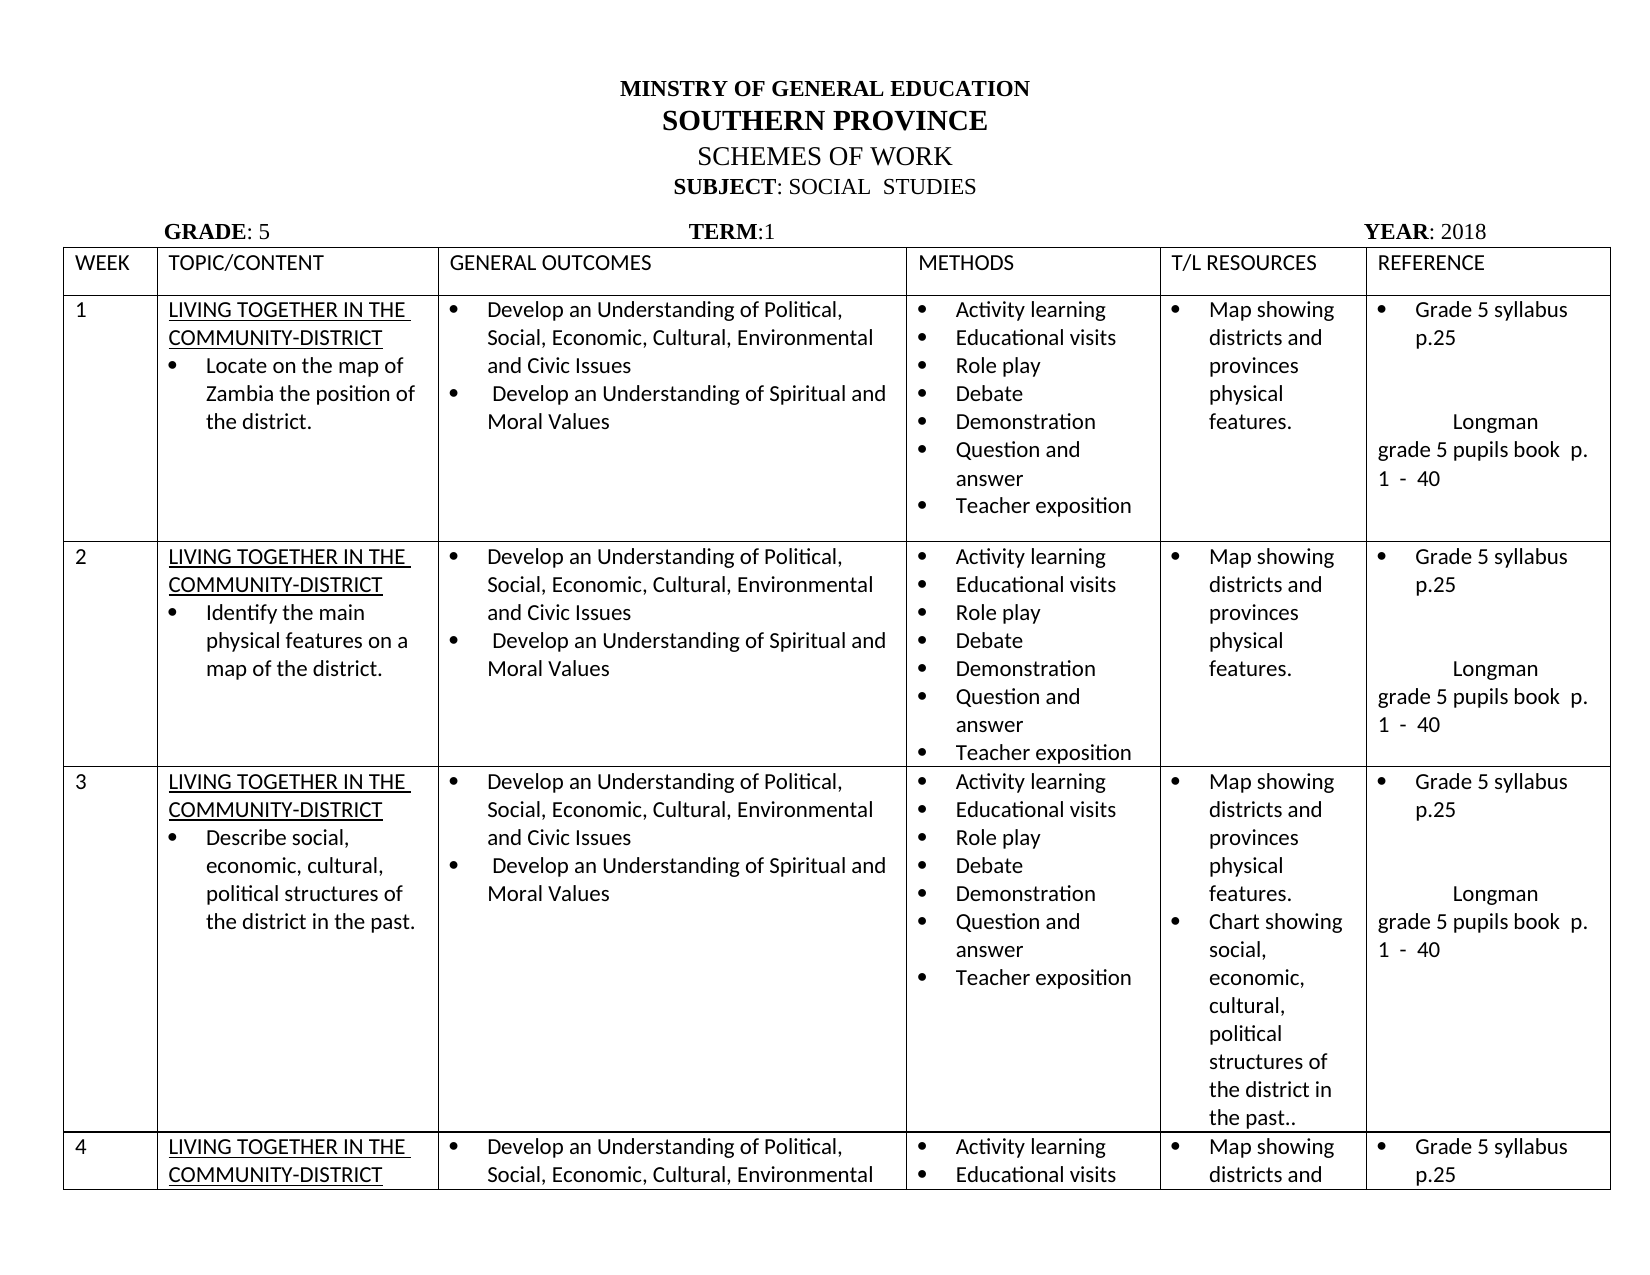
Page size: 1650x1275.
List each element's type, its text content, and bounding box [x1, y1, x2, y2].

table_cell 4 [64, 1133, 157, 1188]
table_header WEEK [64, 248, 157, 294]
table_cell Grade 5 syllabus p.25 Longman grade 5 pupils book p. 1 - 40 [1367, 767, 1610, 1131]
table_header T/L RESOURCES [1161, 248, 1366, 294]
table_cell Map showing districts and provinces physical features. Chart showing social, economic, cultural, political structures of the district in the past.. [1161, 767, 1366, 1131]
text GRADE: 5 TERM:1 YEAR: 2018 [75, 218, 1575, 244]
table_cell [439, 1133, 906, 1188]
table_cell Activity learning Educational visits Role play Debate Demonstration Question and answer Teacher exposition [907, 542, 1160, 766]
text SCHEMES OF WORK [75, 139, 1575, 171]
text MINSTRY OF GENERAL EDUCATION [75, 75, 1575, 101]
table_cell LIVING TOGETHER IN THE COMMUNITY-DISTRICT Identify the main physical features on a map of the district. [158, 542, 438, 766]
table_cell 2 [64, 542, 157, 766]
table_cell Grade 5 syllabus p.25 Longman grade 5 pupils book p. 1 - 40 [1367, 542, 1610, 766]
text SUBJECT: SOCIAL STUDIES [75, 173, 1575, 199]
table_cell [1367, 1133, 1610, 1188]
table_header TOPIC/CONTENT [158, 248, 438, 294]
table_cell Activity learning Educational visits Role play Debate Demonstration Question and answer Teacher exposition [907, 296, 1160, 541]
table_cell LIVING TOGETHER IN THE COMMUNITY-DISTRICT Describe social, economic, cultural, political structures of the district in the past. [158, 767, 438, 1131]
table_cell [158, 1133, 438, 1188]
table_header REFERENCE [1367, 248, 1610, 294]
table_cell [1161, 1133, 1366, 1188]
table_cell Map showing districts and provinces physical features. [1161, 296, 1366, 541]
table_cell 3 [64, 767, 157, 1131]
table_header METHODS [907, 248, 1160, 294]
table_cell Map showing districts and provinces physical features. [1161, 542, 1366, 766]
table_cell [907, 1133, 1160, 1188]
table_cell LIVING TOGETHER IN THE COMMUNITY-DISTRICT Locate on the map of Zambia the position of the district. [158, 296, 438, 541]
table_cell Activity learning Educational visits Role play Debate Demonstration Question and answer Teacher exposition [907, 767, 1160, 1131]
table_cell 1 [64, 296, 157, 541]
text SOUTHERN PROVINCE [75, 103, 1575, 137]
table_header GENERAL OUTCOMES [439, 248, 906, 294]
table_cell Grade 5 syllabus p.25 Longman grade 5 pupils book p. 1 - 40 [1367, 296, 1610, 541]
